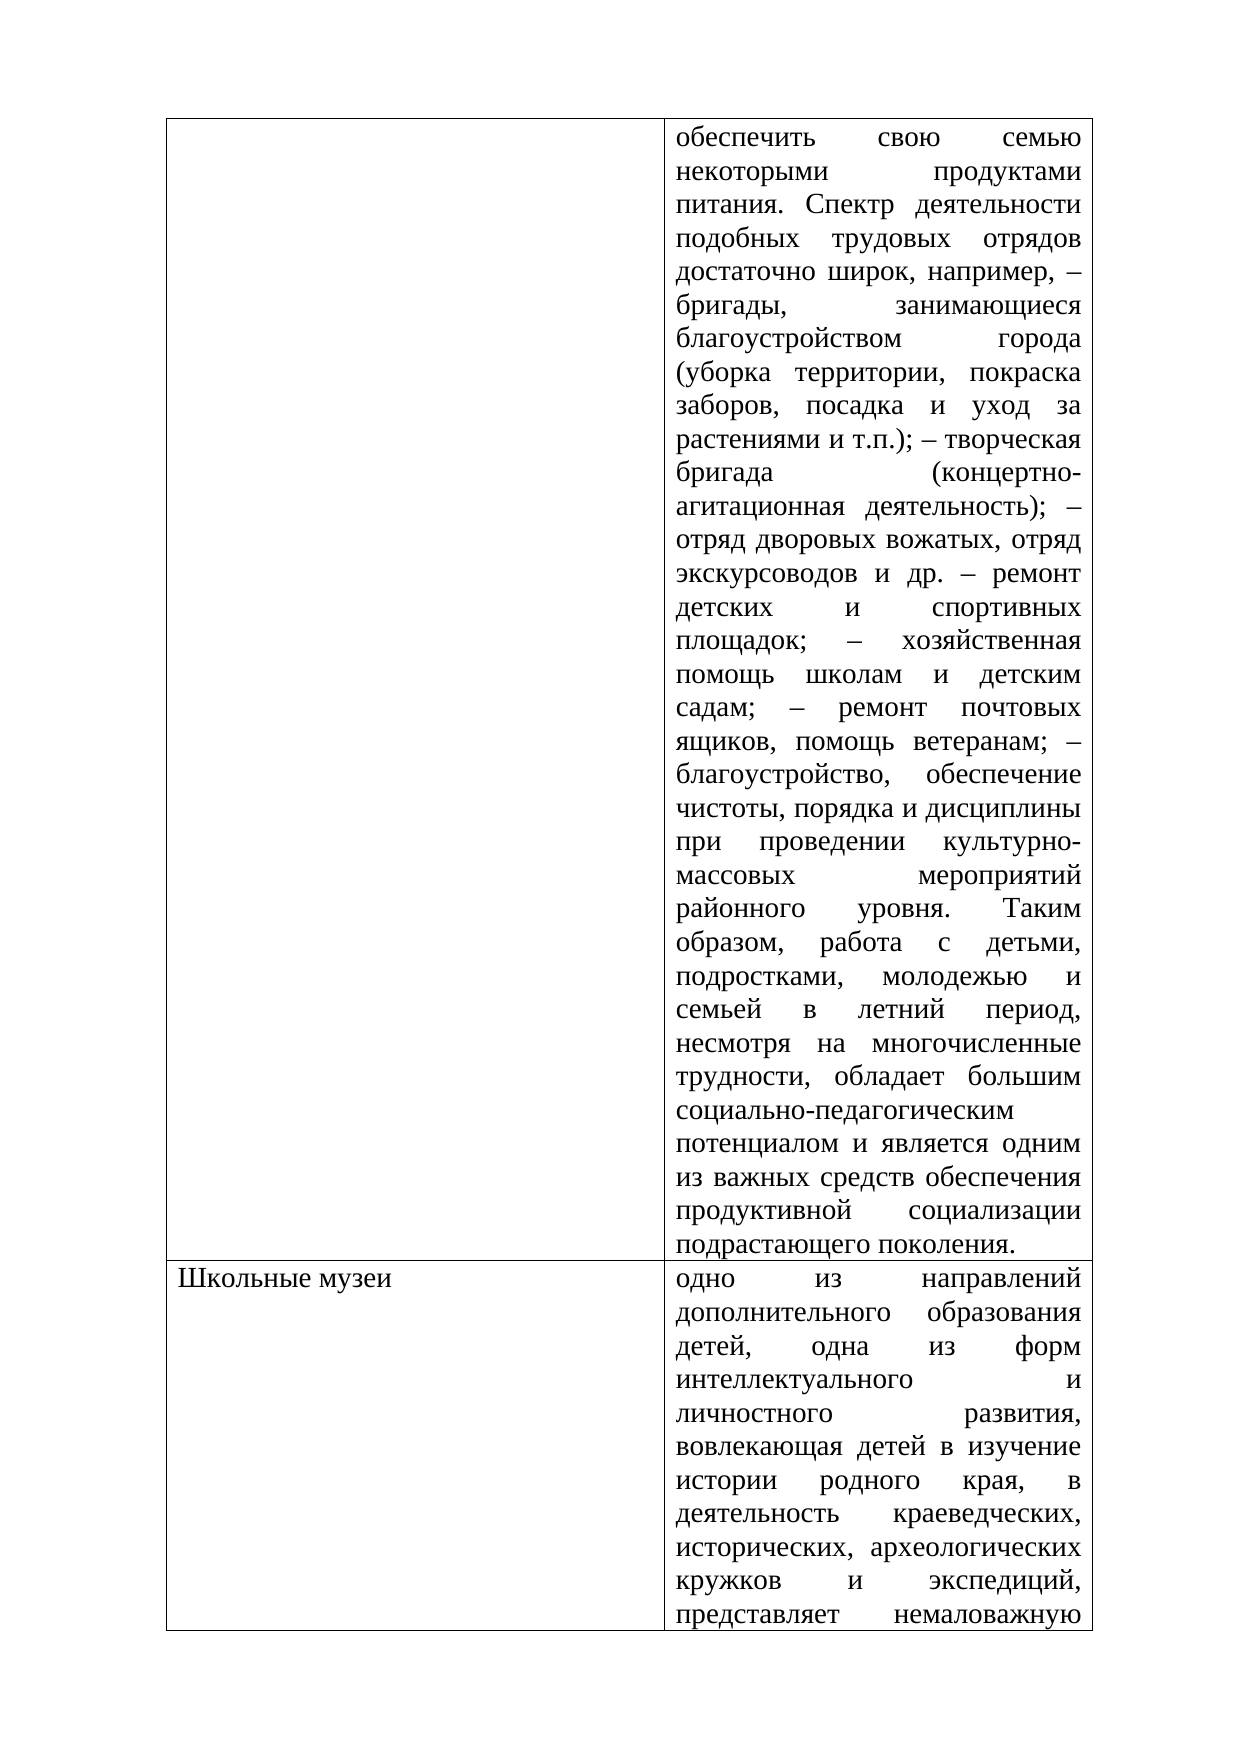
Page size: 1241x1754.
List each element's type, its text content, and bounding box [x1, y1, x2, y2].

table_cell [665, 1261, 1092, 1629]
table_cell Школьные музеи [167, 1261, 664, 1629]
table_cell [167, 119, 664, 1259]
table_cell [665, 119, 1092, 1259]
